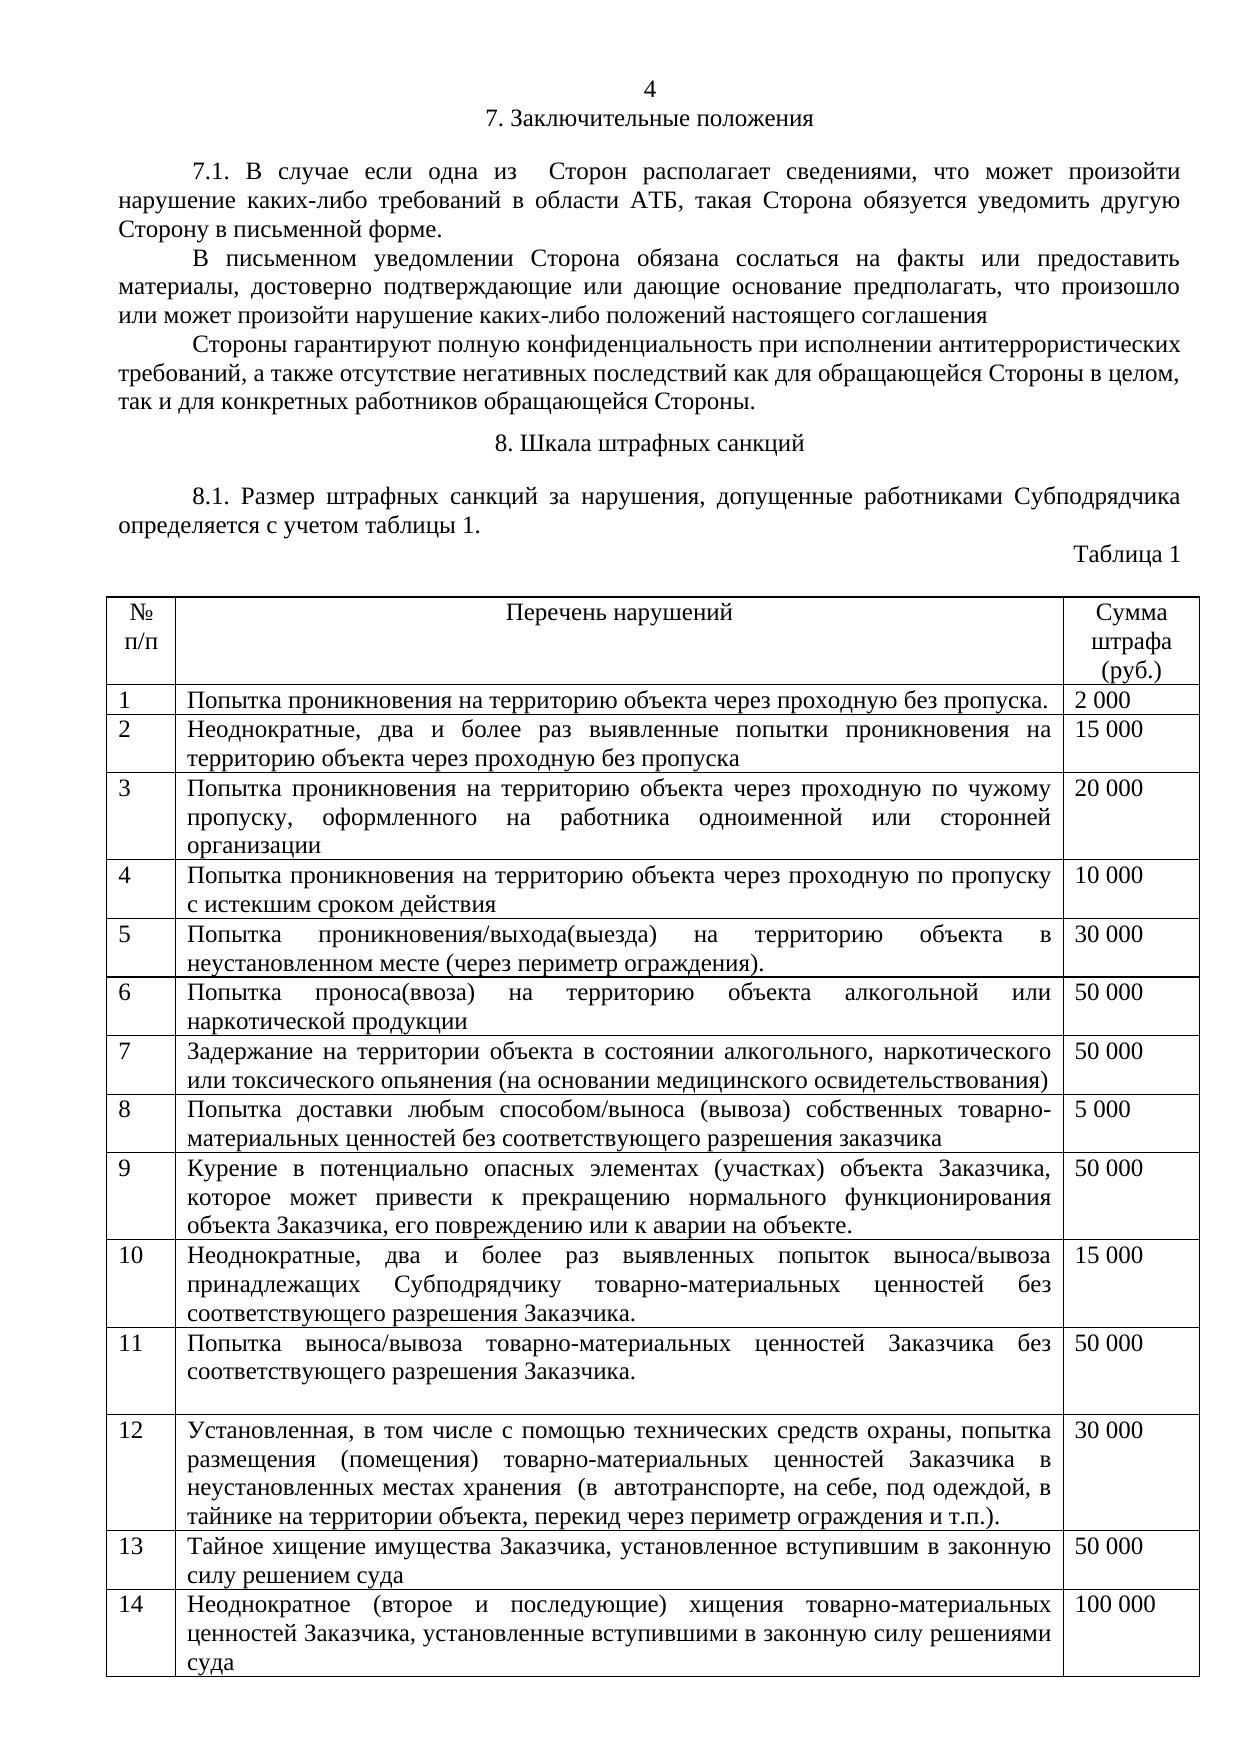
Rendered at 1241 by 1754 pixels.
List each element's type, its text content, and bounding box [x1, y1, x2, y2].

table_header № п/п [107, 598, 175, 684]
table_cell 12 [107, 1415, 175, 1530]
table_cell 10 000 [1064, 860, 1199, 918]
table_header Перечень нарушений [176, 598, 1063, 684]
table_cell Неоднократные, два и более раз выявленные попытки проникновения на территорию объекта через проходную без пропуска [176, 715, 1063, 772]
table_cell 10 [107, 1240, 175, 1327]
text 8.1. Размер штрафных санкций за нарушения, допущенные работниками Субподрядчика определяется с учетом таблицы 1. [118, 481, 1181, 539]
table_cell Неоднократные, два и более раз выявленных попыток выноса/вывоза принадлежащих Субподрядчику товарно-материальных ценностей без соответствующего разрешения Заказчика. [176, 1240, 1063, 1327]
table_cell Попытка проникновения на территорию объекта через проходную по пропуску с истекшим сроком действия [176, 860, 1063, 918]
table_cell Попытка проноса(ввоза) на территорию объекта алкогольной или наркотической продукции [176, 978, 1063, 1035]
table_cell 30 000 [1064, 919, 1199, 976]
table_cell 50 000 [1064, 1036, 1199, 1093]
table_cell Попытка выноса/вывоза товарно-материальных ценностей Заказчика без соответствующего разрешения Заказчика. [176, 1328, 1063, 1414]
text Таблица 1 [118, 539, 1181, 568]
table_cell 14 [107, 1590, 175, 1676]
table_header Сумма штрафа (руб.) [1064, 598, 1199, 684]
table_cell Установленная, в том числе с помощью технических средств охраны, попытка размещения (помещения) товарно-материальных ценностей Заказчика в неустановленных местах хранения (в автотранспорте, на себе, под одеждой, в тайнике на территории объекта, перекид через периметр ограждения и т.п.). [176, 1415, 1063, 1530]
table_cell 2 000 [1064, 685, 1199, 713]
table_cell 50 000 [1064, 1328, 1199, 1414]
table_cell 13 [107, 1531, 175, 1588]
table_cell Попытка проникновения на территорию объекта через проходную без пропуска. [176, 685, 1063, 713]
table_cell 9 [107, 1153, 175, 1239]
table_cell 5 [107, 919, 175, 976]
table_cell 15 000 [1064, 715, 1199, 772]
table_cell Попытка проникновения на территорию объекта через проходную по чужому пропуску, оформленного на работника одноименной или сторонней организации [176, 773, 1063, 859]
table_cell 20 000 [1064, 773, 1199, 859]
table_cell 3 [107, 773, 175, 859]
table_cell Задержание на территории объекта в состоянии алкогольного, наркотического или токсического опьянения (на основании медицинского освидетельствования) [176, 1036, 1063, 1093]
table_cell 5 000 [1064, 1095, 1199, 1152]
text 7.1. В случае если одна из Сторон располагает сведениями, что может произойти нарушение каких-либо требований в области АТБ, такая Сторона обязуется уведомить другую Сторону в письменной форме. [118, 156, 1181, 243]
table_cell 11 [107, 1328, 175, 1414]
table_cell Неоднократное (второе и последующие) хищения товарно-материальных ценностей Заказчика, установленные вступившими в законную силу решениями суда [176, 1590, 1063, 1676]
table_cell 2 [107, 715, 175, 772]
table_cell Тайное хищение имущества Заказчика, установленное вступившим в законную силу решением суда [176, 1531, 1063, 1588]
table_cell 50 000 [1064, 978, 1199, 1035]
text 8. Шкала штрафных санкций [118, 428, 1181, 456]
table_cell 15 000 [1064, 1240, 1199, 1327]
table_cell 50 000 [1064, 1531, 1199, 1588]
table_cell 6 [107, 978, 175, 1035]
table_cell Попытка проникновения/выхода(выезда) на территорию объекта в неустановленном месте (через периметр ограждения). [176, 919, 1063, 976]
table_cell 30 000 [1064, 1415, 1199, 1530]
table_cell Курение в потенциально опасных элементах (участках) объекта Заказчика, которое может привести к прекращению нормального функционирования объекта Заказчика, его повреждению или к аварии на объекте. [176, 1153, 1063, 1239]
table_cell 8 [107, 1095, 175, 1152]
table_cell 50 000 [1064, 1153, 1199, 1239]
text В письменном уведомлении Сторона обязана сослаться на факты или предоставить материалы, достоверно подтверждающие или дающие основание предполагать, что произошло или может произойти нарушение каких-либо положений настоящего соглашения [118, 243, 1181, 329]
text Стороны гарантируют полную конфиденциальность при исполнении антитеррористических требований, а также отсутствие негативных последствий как для обращающейся Стороны в целом, так и для конкретных работников обращающейся Стороны. [118, 329, 1181, 415]
table_cell 100 000 [1064, 1590, 1199, 1676]
table_cell 4 [107, 860, 175, 918]
table_cell Попытка доставки любым способом/выноса (вывоза) собственных товарно-материальных ценностей без соответствующего разрешения заказчика [176, 1095, 1063, 1152]
table_cell 1 [107, 685, 175, 713]
table_cell 7 [107, 1036, 175, 1093]
text 7. Заключительные положения [118, 103, 1181, 131]
